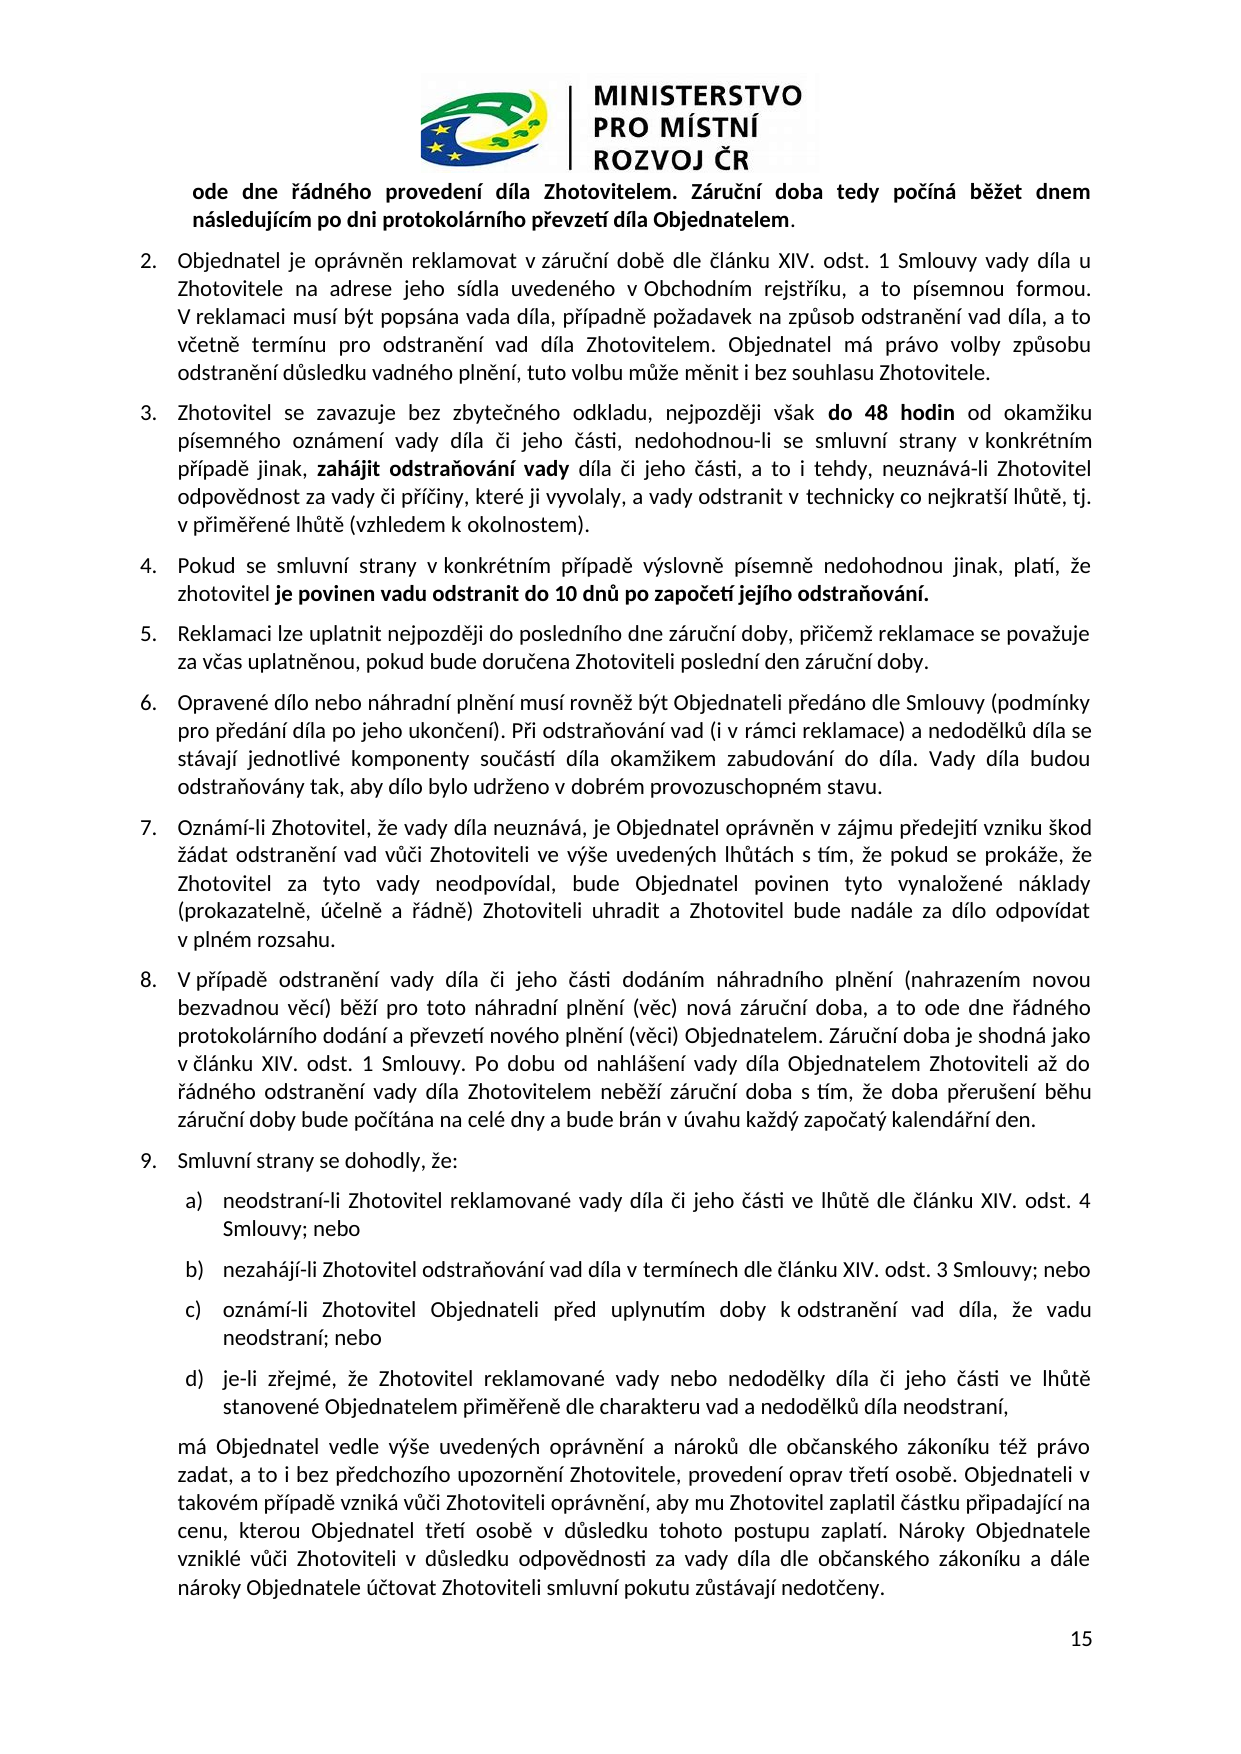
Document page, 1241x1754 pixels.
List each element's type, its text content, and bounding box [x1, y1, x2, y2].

list Opravené dílo nebo náhradní plnění musí rovněž být Objednateli předáno dle Smlouvy (podmínky pro předání díla po jeho ukončení). Při odstraňování vad (i v rámci reklamace) a nedodělků díla se stávají jednotlivé komponenty součástí díla okamžikem zabudování do díla. Vady díla budou odstraňovány tak, aby dílo bylo udrženo v dobrém provozuschopném stavu. [140, 688, 1092, 800]
subtitle nezahájí-li Zhotovitel odstraňování vad díla v termínech dle článku XIV. odst. 3 Smlouvy; nebo [185, 1255, 1092, 1283]
text má Objednatel vedle výše uvedených oprávnění a nároků dle občanského zákoníku též právo zadat, a to i bez předchozího upozornění Zhotovitele, provedení oprav třetí osobě. Objednateli v takovém případě vzniká vůči Zhotoviteli oprávnění, aby mu Zhotovitel zaplatil částku připadající na cenu, kterou Objednatel třetí osobě v důsledku tohoto postupu zaplatí. Nároky Objednatele vzniklé vůči Zhotoviteli v důsledku odpovědnosti za vady díla dle občanského zákoníku a dále nároky Objednatele účtovat Zhotoviteli smluvní pokutu zůstávají nedotčeny. [177, 1432, 1092, 1601]
list Reklamaci lze uplatnit nejpozději do posledního dne záruční doby, přičemž reklamace se považuje za včas uplatněnou, pokud bude doručena Zhotoviteli poslední den záruční doby. [140, 619, 1092, 676]
list V případě odstranění vady díla či jeho části dodáním náhradního plnění (nahrazením novou bezvadnou věcí) běží pro toto náhradní plnění (věc) nová záruční doba, a to ode dne řádného protokolárního dodání a převzetí nového plnění (věci) Objednatelem. Záruční doba je shodná jako v článku XIV. odst. 1 Smlouvy. Po dobu od nahlášení vady díla Objednatelem Zhotoviteli až do řádného odstranění vady díla Zhotovitelem neběží záruční doba s tím, že doba přerušení běhu záruční doby bude počítána na celé dny a bude brán v úvahu každý započatý kalendářní den. [140, 965, 1092, 1133]
subtitle neodstraní-li Zhotovitel reklamované vady díla či jeho části ve lhůtě dle článku XIV. odst. 4 Smlouvy; nebo [185, 1186, 1092, 1242]
list Zhotovitel se zavazuje bez zbytečného odkladu, nejpozději však do 48 hodin od okamžiku písemného oznámení vady díla či jeho části, nedohodnou-li se smluvní strany v konkrétním případě jinak, zahájit odstraňování vady díla či jeho části, a to i tehdy, neuznává-li Zhotovitel odpovědnost za vady či příčiny, které ji vyvolaly, a vady odstranit v technicky co nejkratší lhůtě, tj. v přiměřené lhůtě (vzhledem k okolnostem). [140, 398, 1092, 538]
text ode dne řádného provedení díla Zhotovitelem. Záruční doba tedy počíná běžet dnem následujícím po dni protokolárního převzetí díla Objednatelem. [192, 177, 1092, 233]
subtitle je-li zřejmé, že Zhotovitel reklamované vady nebo nedodělky díla či jeho části ve lhůtě stanovené Objednatelem přiměřeně dle charakteru vad a nedodělků díla neodstraní, [185, 1364, 1092, 1420]
list Oznámí-li Zhotovitel, že vady díla neuznává, je Objednatel oprávněn v zájmu předejití vzniku škod žádat odstranění vad vůči Zhotoviteli ve výše uvedených lhůtách s tím, že pokud se prokáže, že Zhotovitel za tyto vady neodpovídal, bude Objednatel povinen tyto vynaložené náklady (prokazatelně, účelně a řádně) Zhotoviteli uhradit a Zhotovitel bude nadále za dílo odpovídat v plném rozsahu. [140, 813, 1092, 953]
picture [420, 73, 820, 173]
subtitle oznámí-li Zhotovitel Objednateli před uplynutím doby k odstranění vad díla, že vadu neodstraní; nebo [185, 1295, 1092, 1351]
list Smluvní strany se dohodly, že: [140, 1146, 1092, 1174]
list Pokud se smluvní strany v konkrétním případě výslovně písemně nedohodnou jinak, platí, že zhotovitel je povinen vadu odstranit do 10 dnů po započetí jejího odstraňování. [140, 551, 1092, 607]
list Objednatel je oprávněn reklamovat v záruční době dle článku XIV. odst. 1 Smlouvy vady díla u Zhotovitele na adrese jeho sídla uvedeného v Obchodním rejstříku, a to písemnou formou. V reklamaci musí být popsána vada díla, případně požadavek na způsob odstranění vad díla, a to včetně termínu pro odstranění vad díla Zhotovitelem. Objednatel má právo volby způsobu odstranění důsledku vadného plnění, tuto volbu může měnit i bez souhlasu Zhotovitele. [140, 246, 1092, 386]
